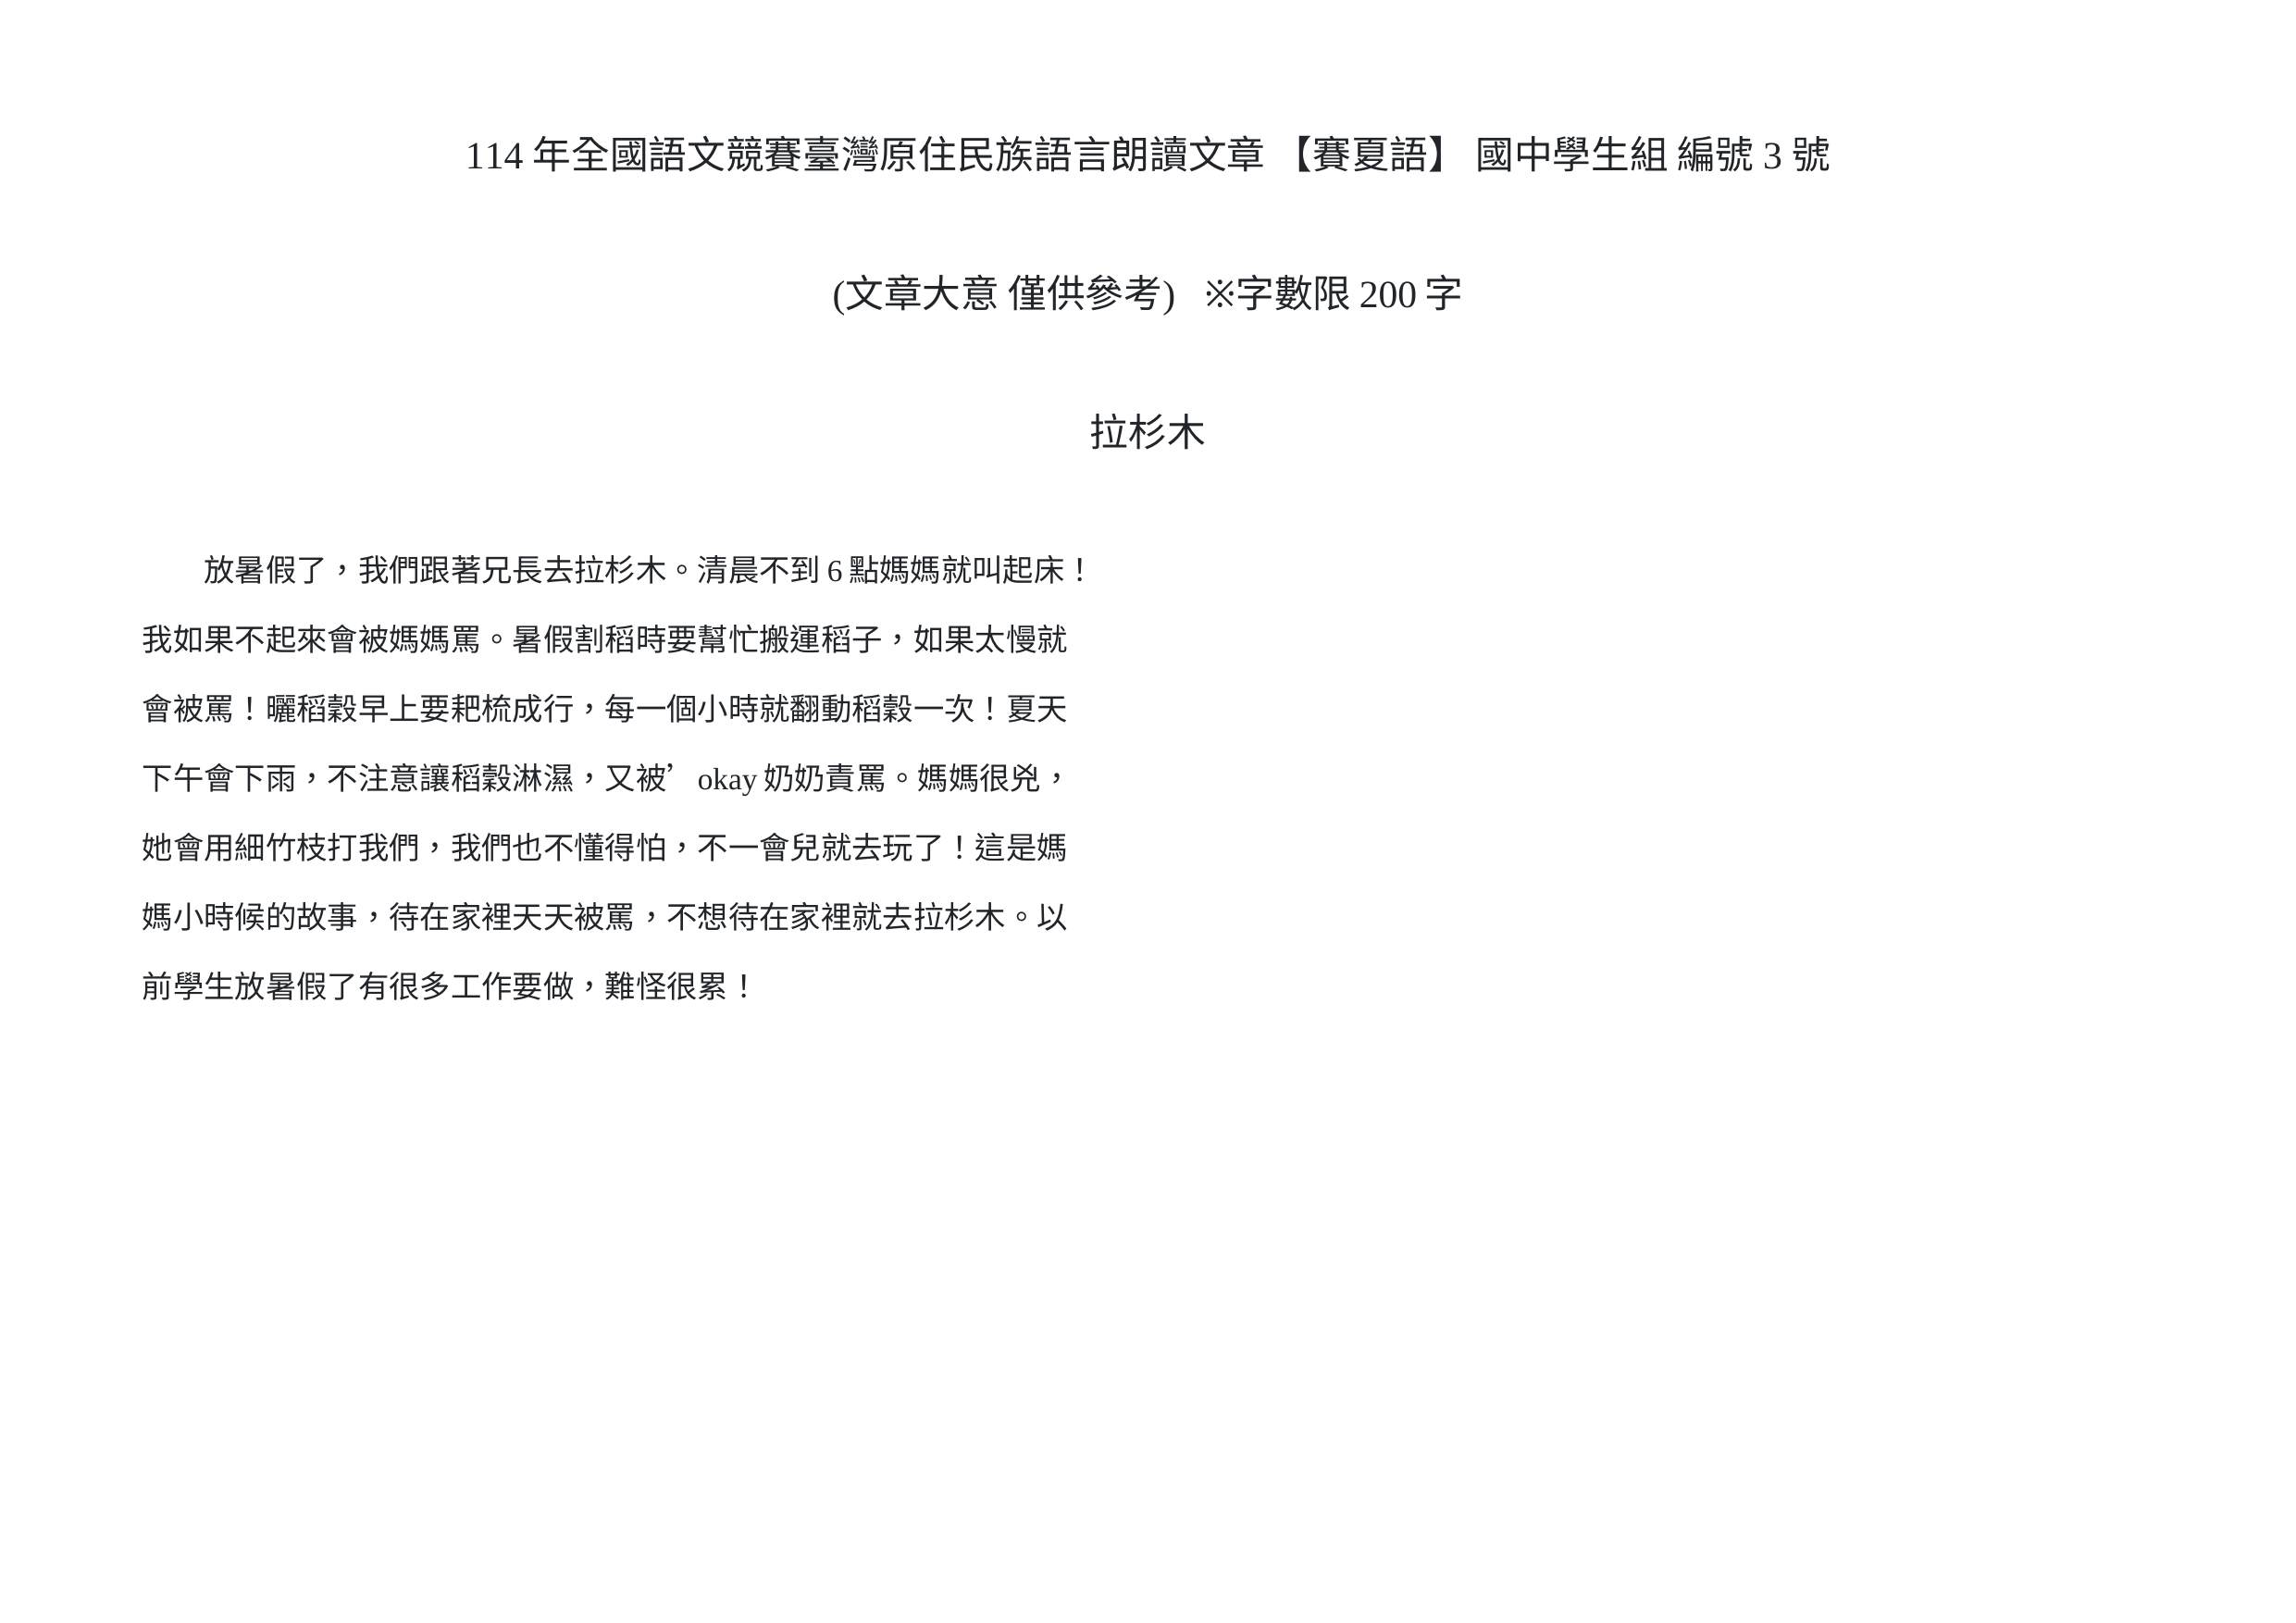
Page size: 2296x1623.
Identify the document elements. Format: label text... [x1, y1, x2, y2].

text 拉杉木 [142, 395, 2153, 465]
text (文章大意 僅供參考) ※字數限200字 [142, 256, 2153, 326]
text 114 年全國語文競賽臺灣原住民族語言朗讀文章 【賽夏語】 國中學生組 編號 3 號 [142, 118, 2153, 187]
text 放暑假了，我們跟著兄長去拉杉木。清晨不到6點媽媽就叫起床！我如果不起來會被媽媽罵。暑假割稻時要幫忙搬運稻子，如果太慢就會被罵！曬稻穀早上要耙梳成行，每一個小時就翻動稻穀一次！夏天下午會下雨，不注意讓稻穀淋濕，又被’okay奶奶責罵。媽媽很兇，她會用細竹枝打我們，我們也不懂得怕，不一會兒就去玩了！這是媽媽小時候的故事，待在家裡天天被罵，不想待在家裡就去拉杉木。以前學生放暑假了有很多工作要做，難怪很累！ [142, 534, 1090, 1020]
